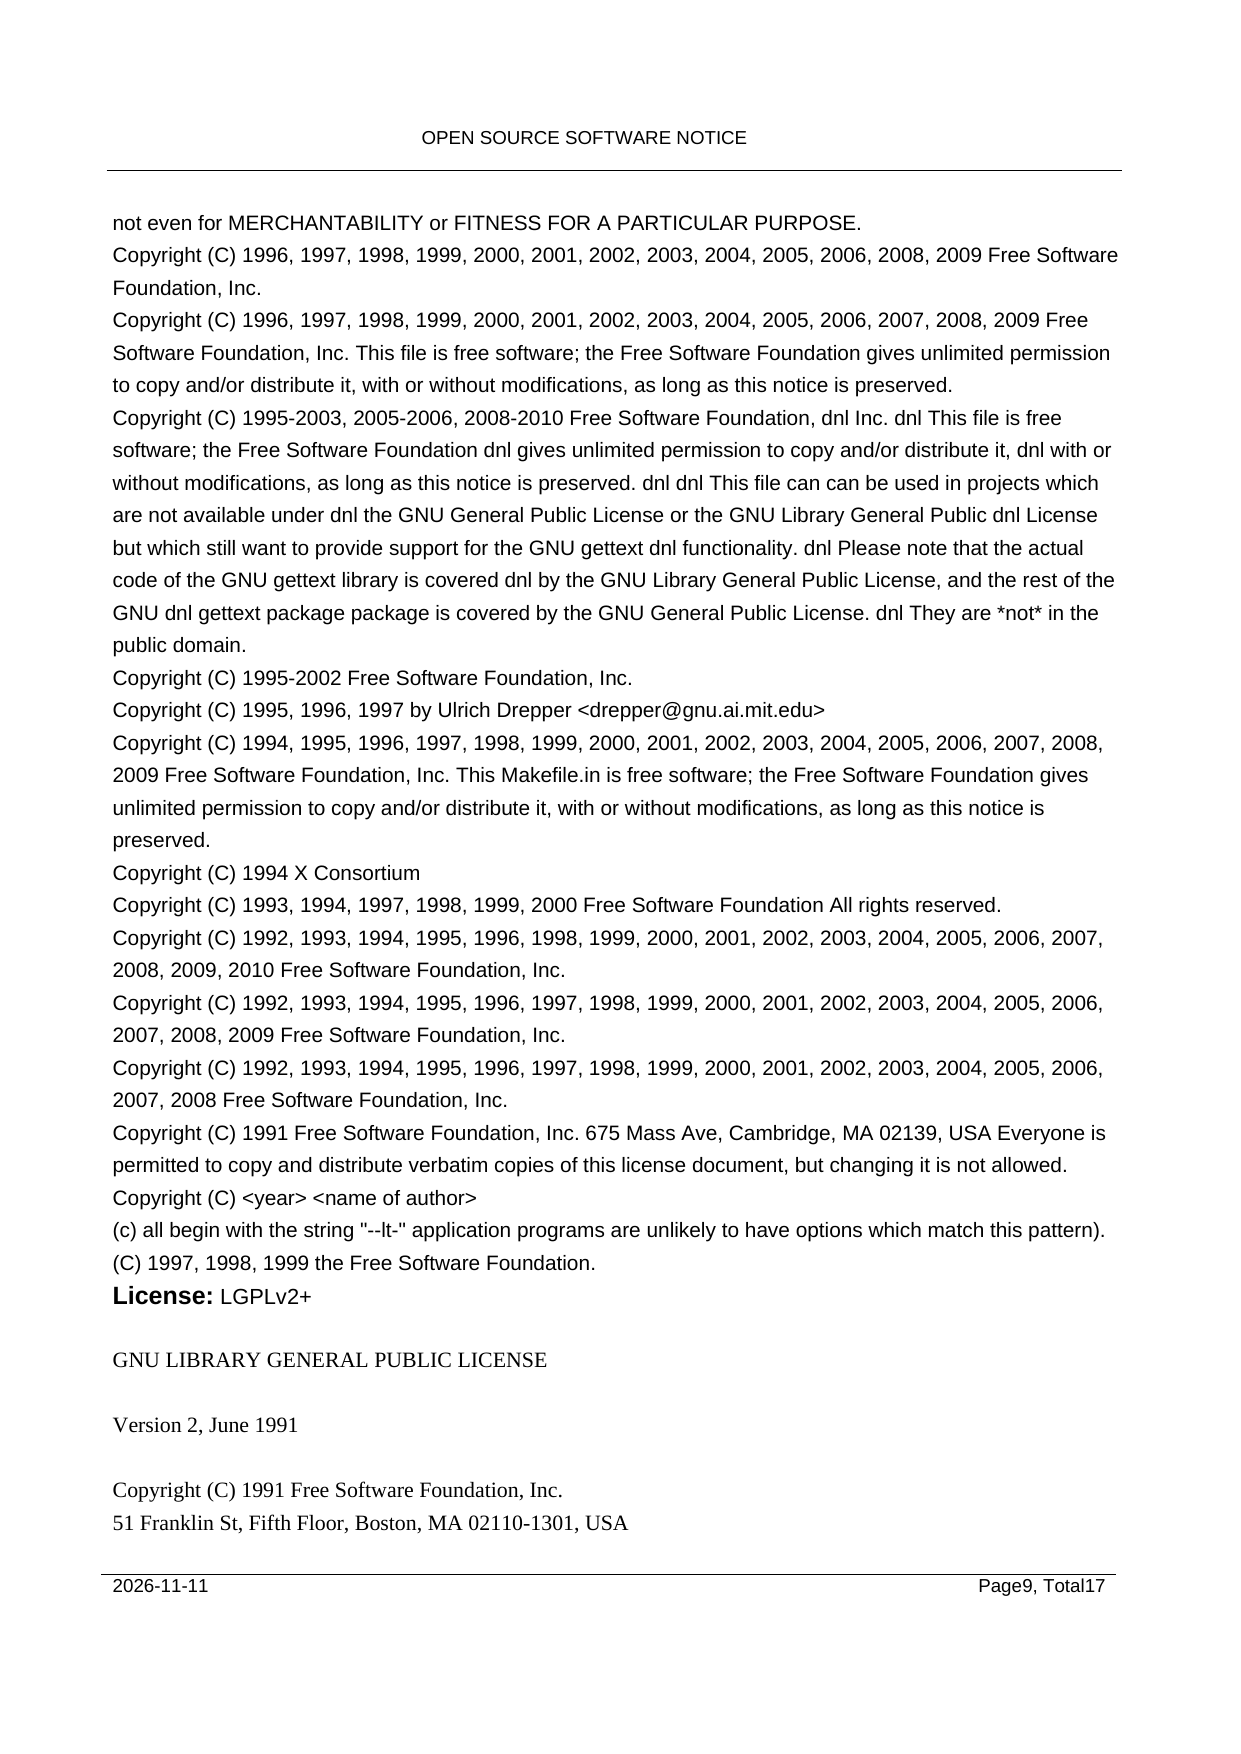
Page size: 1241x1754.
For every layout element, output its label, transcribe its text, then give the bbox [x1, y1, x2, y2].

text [112, 206, 1128, 239]
text Copyright (C) 1995-2003, 2005-2006, 2008-2010 Free Software Foundation, dnl Inc. dnl This file is free software; the Free Software Foundation dnl gives unlimited permission to copy and/or distribute it, dnl with or without modifications, as long as this notice is preserved. dnl dnl This file can can be used in projects which are not available under dnl the GNU General Public License or the GNU Library General Public dnl License but which still want to provide support for the GNU gettext dnl functionality. dnl Please note that the actual code of the GNU gettext library is covered dnl by the GNU Library General Public License, and the rest of the GNU dnl gettext package package is covered by the GNU General Public License. dnl They are *not* in the public domain. [112, 401, 1128, 661]
text Copyright (C) 1995-2002 Free Software Foundation, Inc. [112, 661, 1128, 694]
text Copyright (C) 1995, 1996, 1997 by Ulrich Drepper <drepper@gnu.ai.mit.edu> [112, 694, 1128, 726]
text Copyright (C) 1994 X Consortium [112, 856, 1128, 889]
text Copyright (C) 1994, 1995, 1996, 1997, 1998, 1999, 2000, 2001, 2002, 2003, 2004, 2005, 2006, 2007, 2008, 2009 Free Software Foundation, Inc. This Makefile.in is free software; the Free Software Foundation gives unlimited permission to copy and/or distribute it, with or without modifications, as long as this notice is preserved. [112, 726, 1128, 856]
text (c) all begin with the string "--lt-" application programs are unlikely to have options which match this pattern). [112, 1214, 1128, 1246]
text Copyright (C) 1996, 1997, 1998, 1999, 2000, 2001, 2002, 2003, 2004, 2005, 2006, 2008, 2009 Free Software Foundation, Inc. [112, 239, 1128, 304]
text Copyright (C) 1991 Free Software Foundation, Inc. 675 Mass Ave, Cambridge, MA 02139, USA Everyone is permitted to copy and distribute verbatim copies of this license document, but changing it is not allowed. [112, 1116, 1128, 1181]
text (C) 1997, 1998, 1999 the Free Software Foundation. [112, 1246, 1128, 1279]
text Copyright (C) 1996, 1997, 1998, 1999, 2000, 2001, 2002, 2003, 2004, 2005, 2006, 2007, 2008, 2009 Free Software Foundation, Inc. This file is free software; the Free Software Foundation gives unlimited permission to copy and/or distribute it, with or without modifications, as long as this notice is preserved. [112, 304, 1128, 401]
text Copyright (C) <year> <name of author> [112, 1181, 1128, 1214]
text Copyright (C) 1992, 1993, 1994, 1995, 1996, 1998, 1999, 2000, 2001, 2002, 2003, 2004, 2005, 2006, 2007, 2008, 2009, 2010 Free Software Foundation, Inc. [112, 921, 1128, 986]
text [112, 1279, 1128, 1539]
text Copyright (C) 1992, 1993, 1994, 1995, 1996, 1997, 1998, 1999, 2000, 2001, 2002, 2003, 2004, 2005, 2006, 2007, 2008, 2009 Free Software Foundation, Inc. [112, 986, 1128, 1051]
text Copyright (C) 1992, 1993, 1994, 1995, 1996, 1997, 1998, 1999, 2000, 2001, 2002, 2003, 2004, 2005, 2006, 2007, 2008 Free Software Foundation, Inc. [112, 1051, 1128, 1116]
text Copyright (C) 1993, 1994, 1997, 1998, 1999, 2000 Free Software Foundation All rights reserved. [112, 889, 1128, 921]
